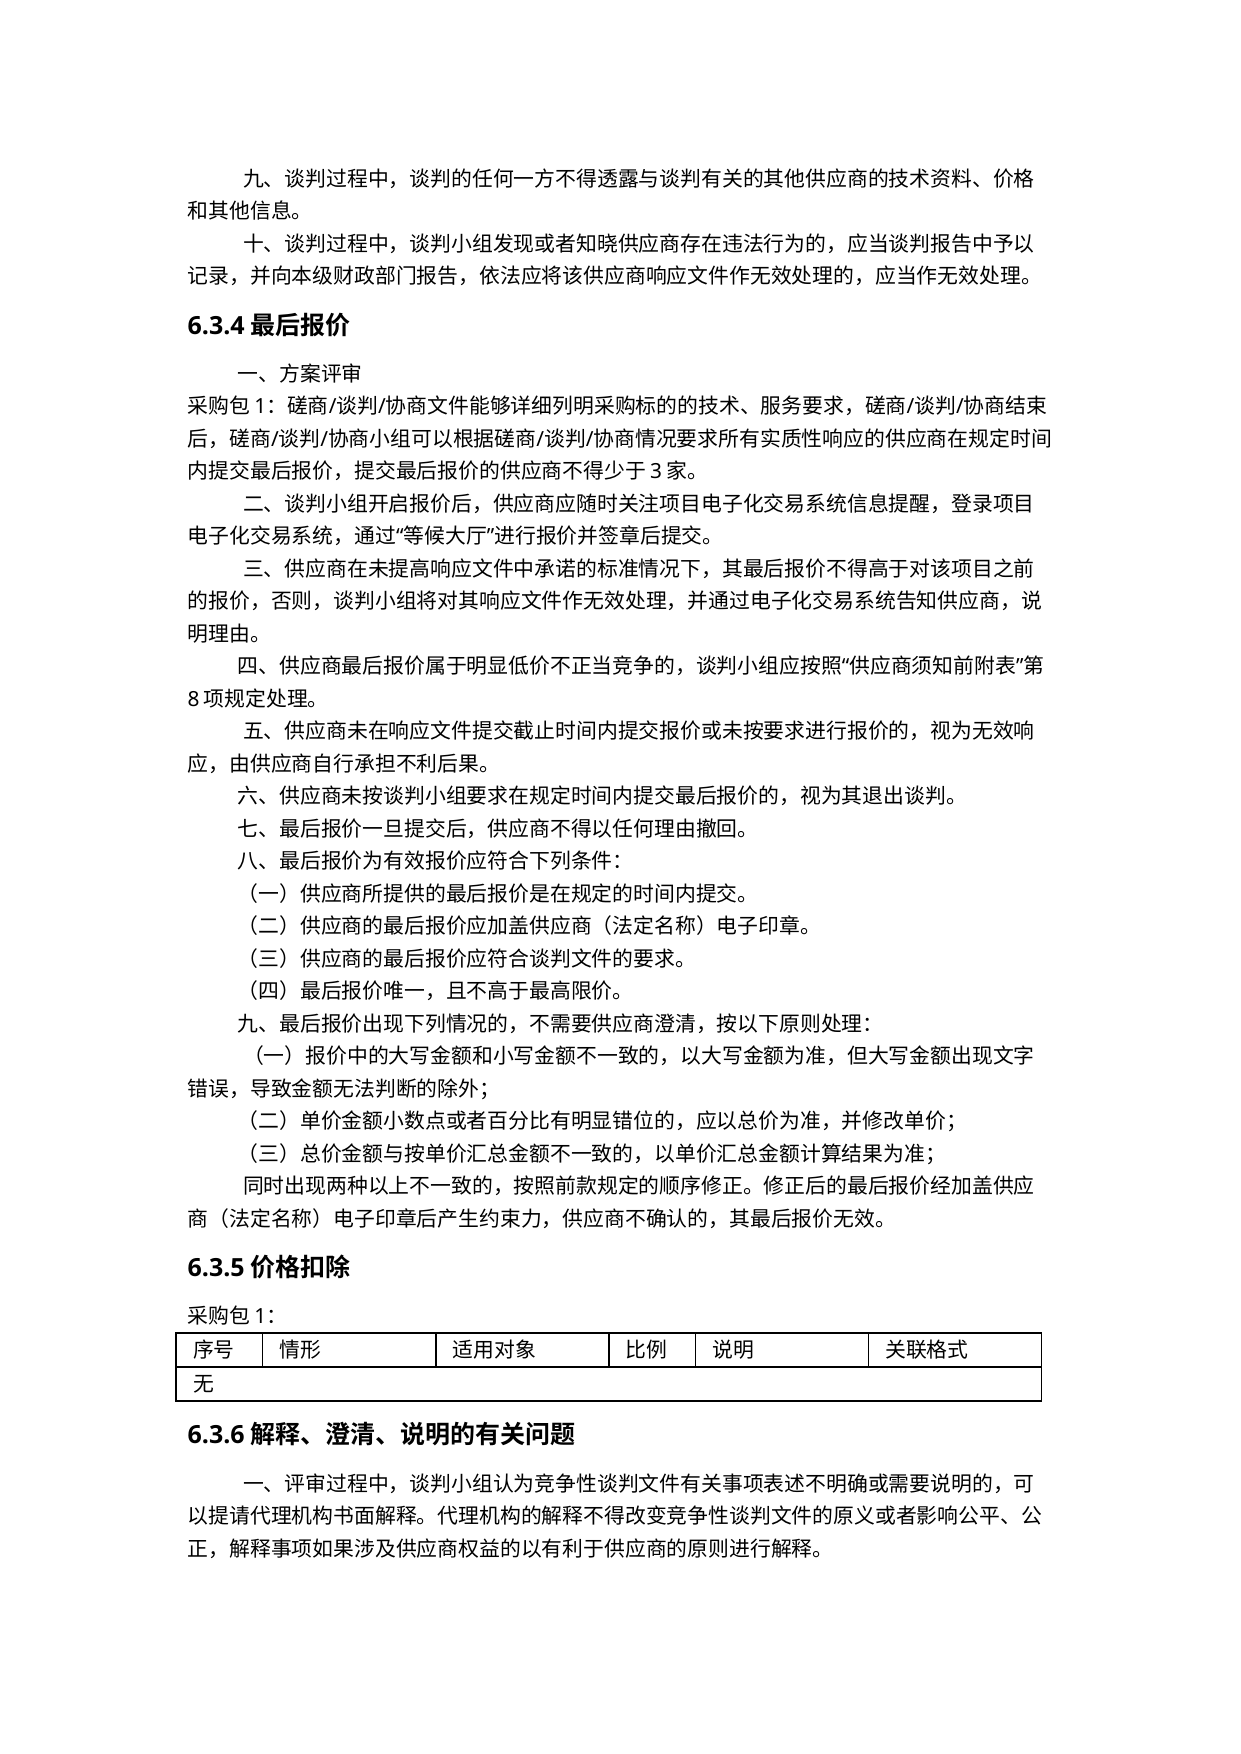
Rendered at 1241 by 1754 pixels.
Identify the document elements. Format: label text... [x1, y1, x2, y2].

text （二）单价金额小数点或者百分比有明显错位的，应以总价为准，并修改单价； [187, 1104, 1053, 1137]
text （一）供应商所提供的最后报价是在规定的时间内提交。 [187, 877, 1053, 909]
table_header 情形 [263, 1334, 435, 1366]
text 六、供应商未按谈判小组要求在规定时间内提交最后报价的，视为其退出谈判。 [187, 779, 1053, 812]
text 七、最后报价一旦提交后，供应商不得以任何理由撤回。 [187, 812, 1053, 844]
table_header 比例 [610, 1334, 695, 1366]
text 四、供应商最后报价属于明显低价不正当竞争的，谈判小组应按照“供应商须知前附表”第8项规定处理。 [187, 649, 1053, 714]
text 三、供应商在未提高响应文件中承诺的标准情况下，其最后报价不得高于对该项目之前的报价，否则，谈判小组将对其响应文件作无效处理，并通过电子化交易系统告知供应商，说明理由。 [187, 552, 1053, 649]
text 6.3.4最后报价 [187, 292, 1053, 357]
text （二）供应商的最后报价应加盖供应商（法定名称）电子印章。 [187, 909, 1053, 942]
text 十、谈判过程中，谈判小组发现或者知晓供应商存在违法行为的，应当谈判报告中予以记录，并向本级财政部门报告，依法应将该供应商响应文件作无效处理的，应当作无效处理。 [187, 227, 1053, 292]
text 二、谈判小组开启报价后，供应商应随时关注项目电子化交易系统信息提醒，登录项目电子化交易系统，通过“等候大厅”进行报价并签章后提交。 [187, 487, 1053, 552]
text （一）报价中的大写金额和小写金额不一致的，以大写金额为准，但大写金额出现文字错误，导致金额无法判断的除外； [187, 1039, 1053, 1104]
table_header 关联格式 [869, 1334, 1041, 1366]
text （三）供应商的最后报价应符合谈判文件的要求。 [187, 942, 1053, 974]
text 一、评审过程中，谈判小组认为竞争性谈判文件有关事项表述不明确或需要说明的，可以提请代理机构书面解释。代理机构的解释不得改变竞争性谈判文件的原义或者影响公平、公正，解释事项如果涉及供应商权益的以有利于供应商的原则进行解释。 [187, 1467, 1053, 1564]
text 6.3.6解释、澄清、说明的有关问题 [187, 1402, 1053, 1467]
text 6.3.5价格扣除 [187, 1234, 1053, 1299]
text 采购包1：磋商/谈判/协商文件能够详细列明采购标的的技术、服务要求，磋商/谈判/协商结束后，磋商/谈判/协商小组可以根据磋商/谈判/协商情况要求所有实质性响应的供应商在规定时间内提交最后报价，提交最后报价的供应商不得少于3家。 [187, 389, 1053, 487]
table_header 适用对象 [437, 1334, 608, 1366]
text 一、方案评审 [187, 357, 1053, 389]
text （四）最后报价唯一，且不高于最高限价。 [187, 974, 1053, 1007]
text 九、谈判过程中，谈判的任何一方不得透露与谈判有关的其他供应商的技术资料、价格和其他信息。 [187, 162, 1053, 227]
text 同时出现两种以上不一致的，按照前款规定的顺序修正。修正后的最后报价经加盖供应商（法定名称）电子印章后产生约束力，供应商不确认的，其最后报价无效。 [187, 1169, 1053, 1234]
text 五、供应商未在响应文件提交截止时间内提交报价或未按要求进行报价的，视为无效响应，由供应商自行承担不利后果。 [187, 714, 1053, 779]
text 八、最后报价为有效报价应符合下列条件： [187, 844, 1053, 877]
text 九、最后报价出现下列情况的，不需要供应商澄清，按以下原则处理： [187, 1007, 1053, 1039]
table_cell 无 [177, 1368, 1041, 1400]
text （三）总价金额与按单价汇总金额不一致的，以单价汇总金额计算结果为准； [187, 1137, 1053, 1169]
table_header 说明 [696, 1334, 868, 1366]
text 采购包1： [187, 1299, 1053, 1332]
table_header 序号 [177, 1334, 262, 1366]
